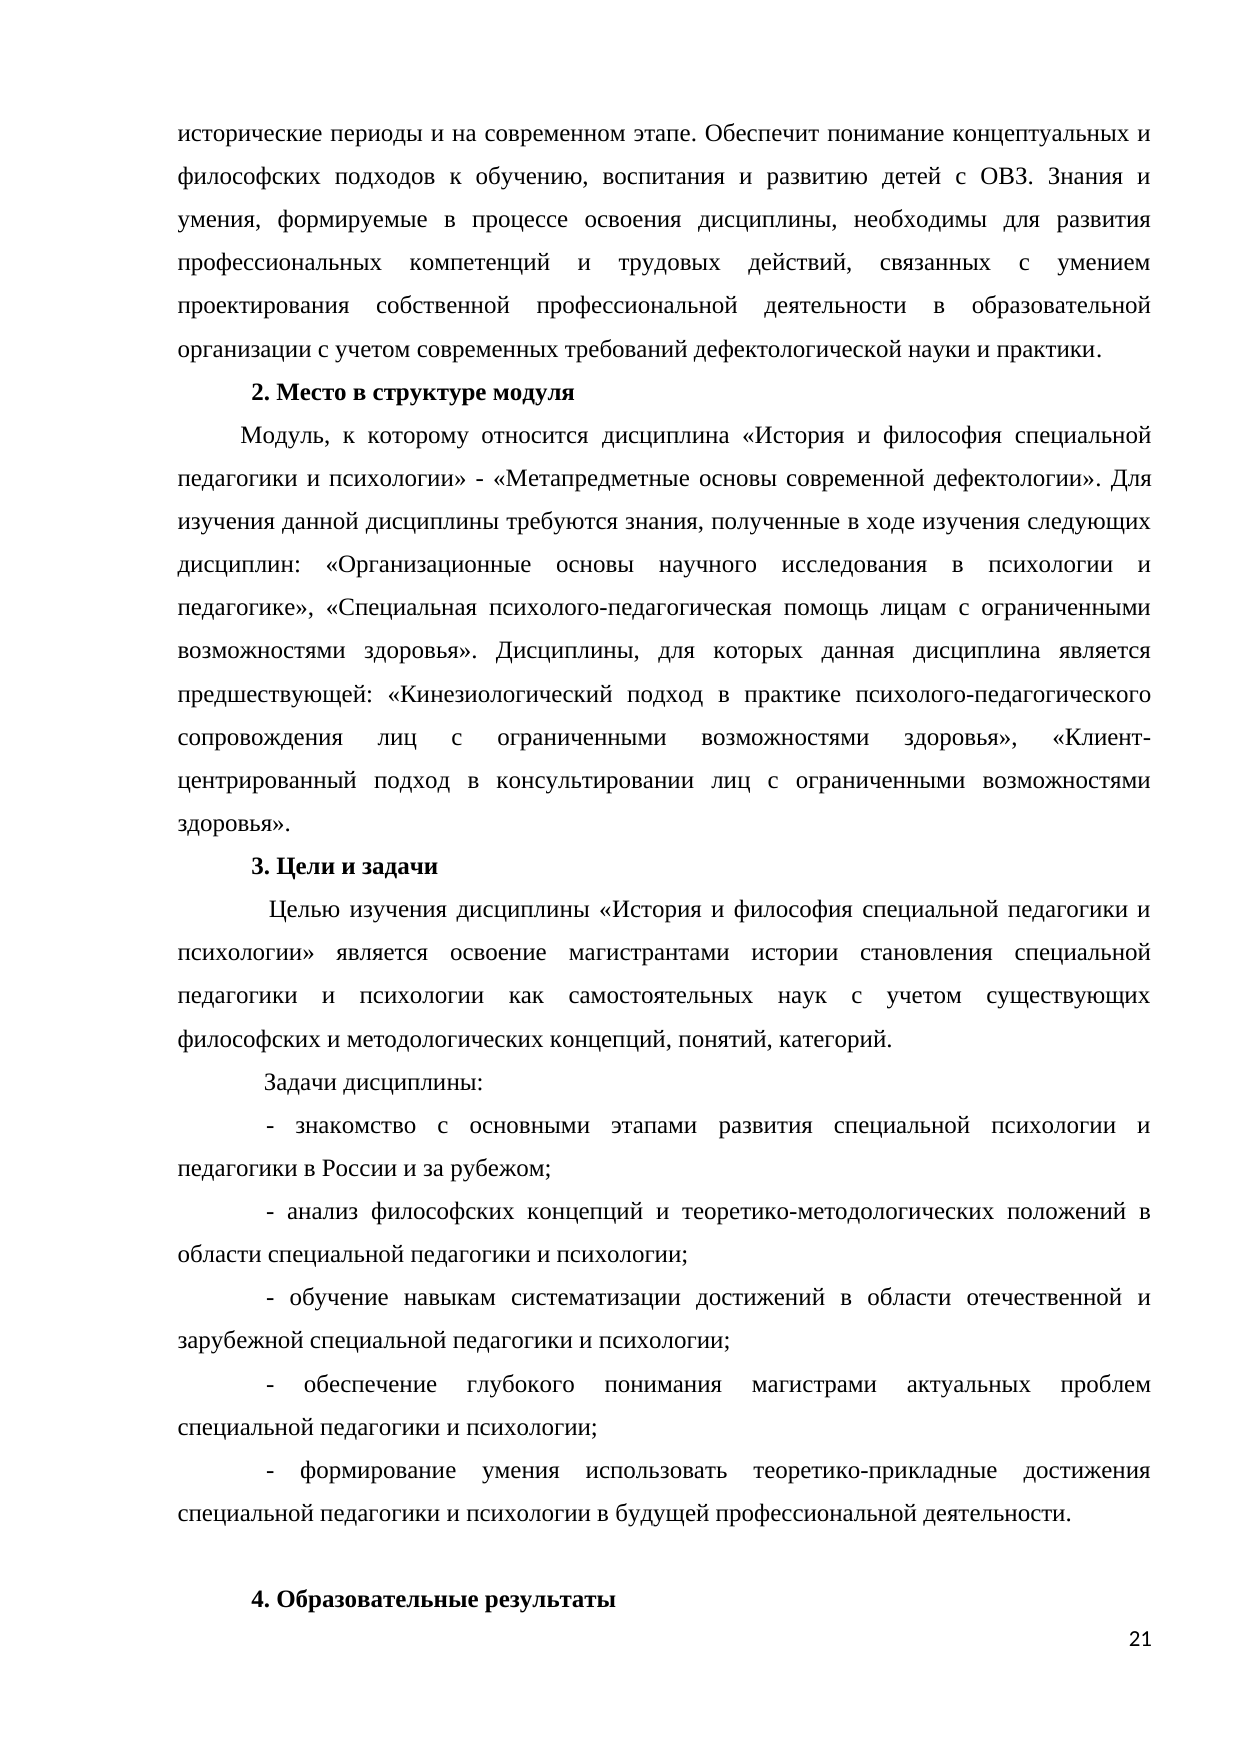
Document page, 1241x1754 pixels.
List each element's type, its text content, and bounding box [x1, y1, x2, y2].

text - обеспечение глубокого понимания магистрами актуальных проблем специальной педагогики и психологии; [177, 1369, 1152, 1441]
text - формирование умения использовать теоретико-прикладные достижения специальной педагогики и психологии в будущей профессиональной деятельности. [177, 1455, 1152, 1527]
text 3. Цели и задачи [177, 851, 1152, 880]
text Задачи дисциплины: [177, 1067, 1152, 1096]
text - анализ философских концепций и теоретико-методологических положений в области специальной педагогики и психологии; [177, 1196, 1152, 1268]
text Модуль, к которому относится дисциплина «История и философия специальной педагогики и психологии» - «Метапредметные основы современной дефектологии». Для изучения данной дисциплины требуются знания, полученные в ходе изучения следующих дисциплин: «Организационные основы научного исследования в психологии и педагогике», «Специальная психолого-педагогическая помощь лицам с ограниченными возможностями здоровья». Дисциплины, для которых данная дисциплина является предшествующей: «Кинезиологический подход в практике психолого-педагогического сопровождения лиц с ограниченными возможностями здоровья», «Клиент-центрированный подход в консультировании лиц с ограниченными возможностями здоровья». [177, 420, 1152, 837]
text Целью изучения дисциплины «История и философия специальной педагогики и психологии» является освоение магистрантами истории становления специальной педагогики и психологии как самостоятельных наук с учетом существующих философских и методологических концепций, понятий, категорий. [177, 894, 1152, 1052]
text - обучение навыкам систематизации достижений в области отечественной и зарубежной специальной педагогики и психологии; [177, 1282, 1152, 1354]
text 4. Образовательные результаты [177, 1584, 1152, 1613]
text 2. Место в структуре модуля [177, 377, 1152, 406]
text - знакомство с основными этапами развития специальной психологии и педагогики в России и за рубежом; [177, 1110, 1152, 1182]
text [177, 118, 1152, 362]
